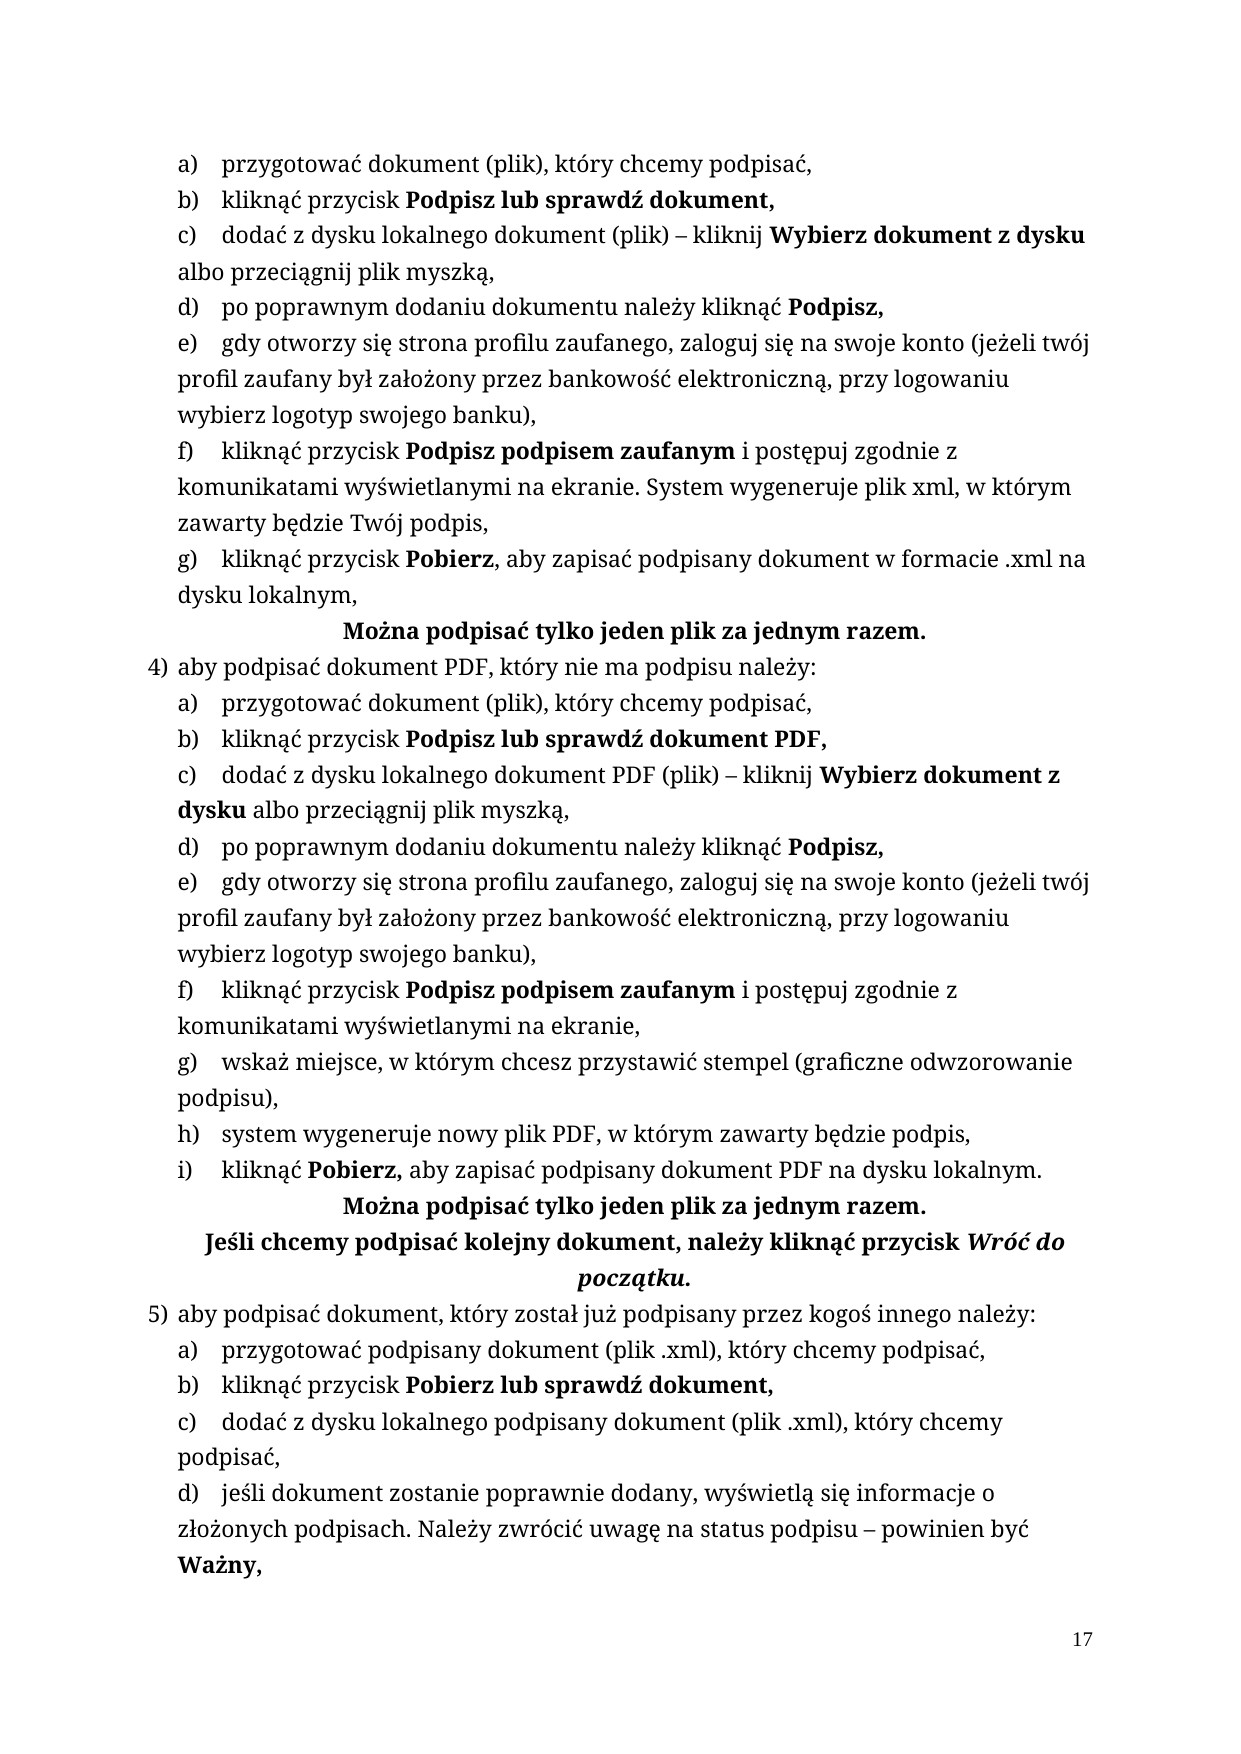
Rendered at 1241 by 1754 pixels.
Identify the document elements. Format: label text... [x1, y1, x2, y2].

list gdy otworzy się strona profilu zaufanego, zaloguj się na swoje konto (jeżeli twój profil zaufany był założony przez bankowość elektroniczną, przy logowaniu wybierz logotyp swojego banku), [177, 866, 1093, 969]
list kliknąć przycisk Podpisz lub sprawdź dokument, [177, 183, 1093, 215]
list system wygeneruje nowy plik PDF, w którym zawarty będzie podpis, [177, 1118, 1093, 1149]
list aby podpisać dokument, który został już podpisany przez kogoś innego należy: [148, 1298, 1093, 1329]
list kliknąć przycisk Podpisz podpisem zaufanym i postępuj zgodnie z komunikatami wyświetlanymi na ekranie. System wygeneruje plik xml, w którym zawarty będzie Twój podpis, [177, 435, 1093, 538]
list przygotować dokument (plik), który chcemy podpisać, [177, 148, 1093, 179]
list wskaż miejsce, w którym chcesz przystawić stempel (graficzne odwzorowanie podpisu), [177, 1046, 1093, 1113]
list jeśli dokument zostanie poprawnie dodany, wyświetlą się informacje o złożonych podpisach. Należy zwrócić uwagę na status podpisu – powinien być Ważny, [177, 1477, 1093, 1580]
text Można podpisać tylko jeden plik za jednym razem. Jeśli chcemy podpisać kolejny dokument, należy kliknąć przycisk Wróć do początku. [177, 1190, 1093, 1293]
list gdy otworzy się strona profilu zaufanego, zaloguj się na swoje konto (jeżeli twój profil zaufany był założony przez bankowość elektroniczną, przy logowaniu wybierz logotyp swojego banku), [177, 327, 1093, 430]
list przygotować podpisany dokument (plik .xml), który chcemy podpisać, [177, 1333, 1093, 1365]
list dodać z dysku lokalnego dokument PDF (plik) – kliknij Wybierz dokument z dysku albo przeciągnij plik myszką, [177, 758, 1093, 826]
list kliknąć Pobierz, aby zapisać podpisany dokument PDF na dysku lokalnym. [177, 1154, 1093, 1185]
list przygotować dokument (plik), który chcemy podpisać, [177, 687, 1093, 718]
list po poprawnym dodaniu dokumentu należy kliknąć Podpisz, [177, 830, 1093, 862]
list kliknąć przycisk Podpisz podpisem zaufanym i postępuj zgodnie z komunikatami wyświetlanymi na ekranie, [177, 974, 1093, 1041]
list kliknąć przycisk Pobierz lub sprawdź dokument, [177, 1369, 1093, 1401]
list dodać z dysku lokalnego dokument (plik) – kliknij Wybierz dokument z dysku albo przeciągnij plik myszką, [177, 219, 1093, 287]
list kliknąć przycisk Pobierz, aby zapisać podpisany dokument w formacie .xml na dysku lokalnym, [177, 543, 1093, 610]
list po poprawnym dodaniu dokumentu należy kliknąć Podpisz, [177, 291, 1093, 323]
list aby podpisać dokument PDF, który nie ma podpisu należy: [148, 651, 1093, 682]
list dodać z dysku lokalnego podpisany dokument (plik .xml), który chcemy podpisać, [177, 1405, 1093, 1473]
text Można podpisać tylko jeden plik za jednym razem. [177, 615, 1093, 646]
list kliknąć przycisk Podpisz lub sprawdź dokument PDF, [177, 723, 1093, 754]
